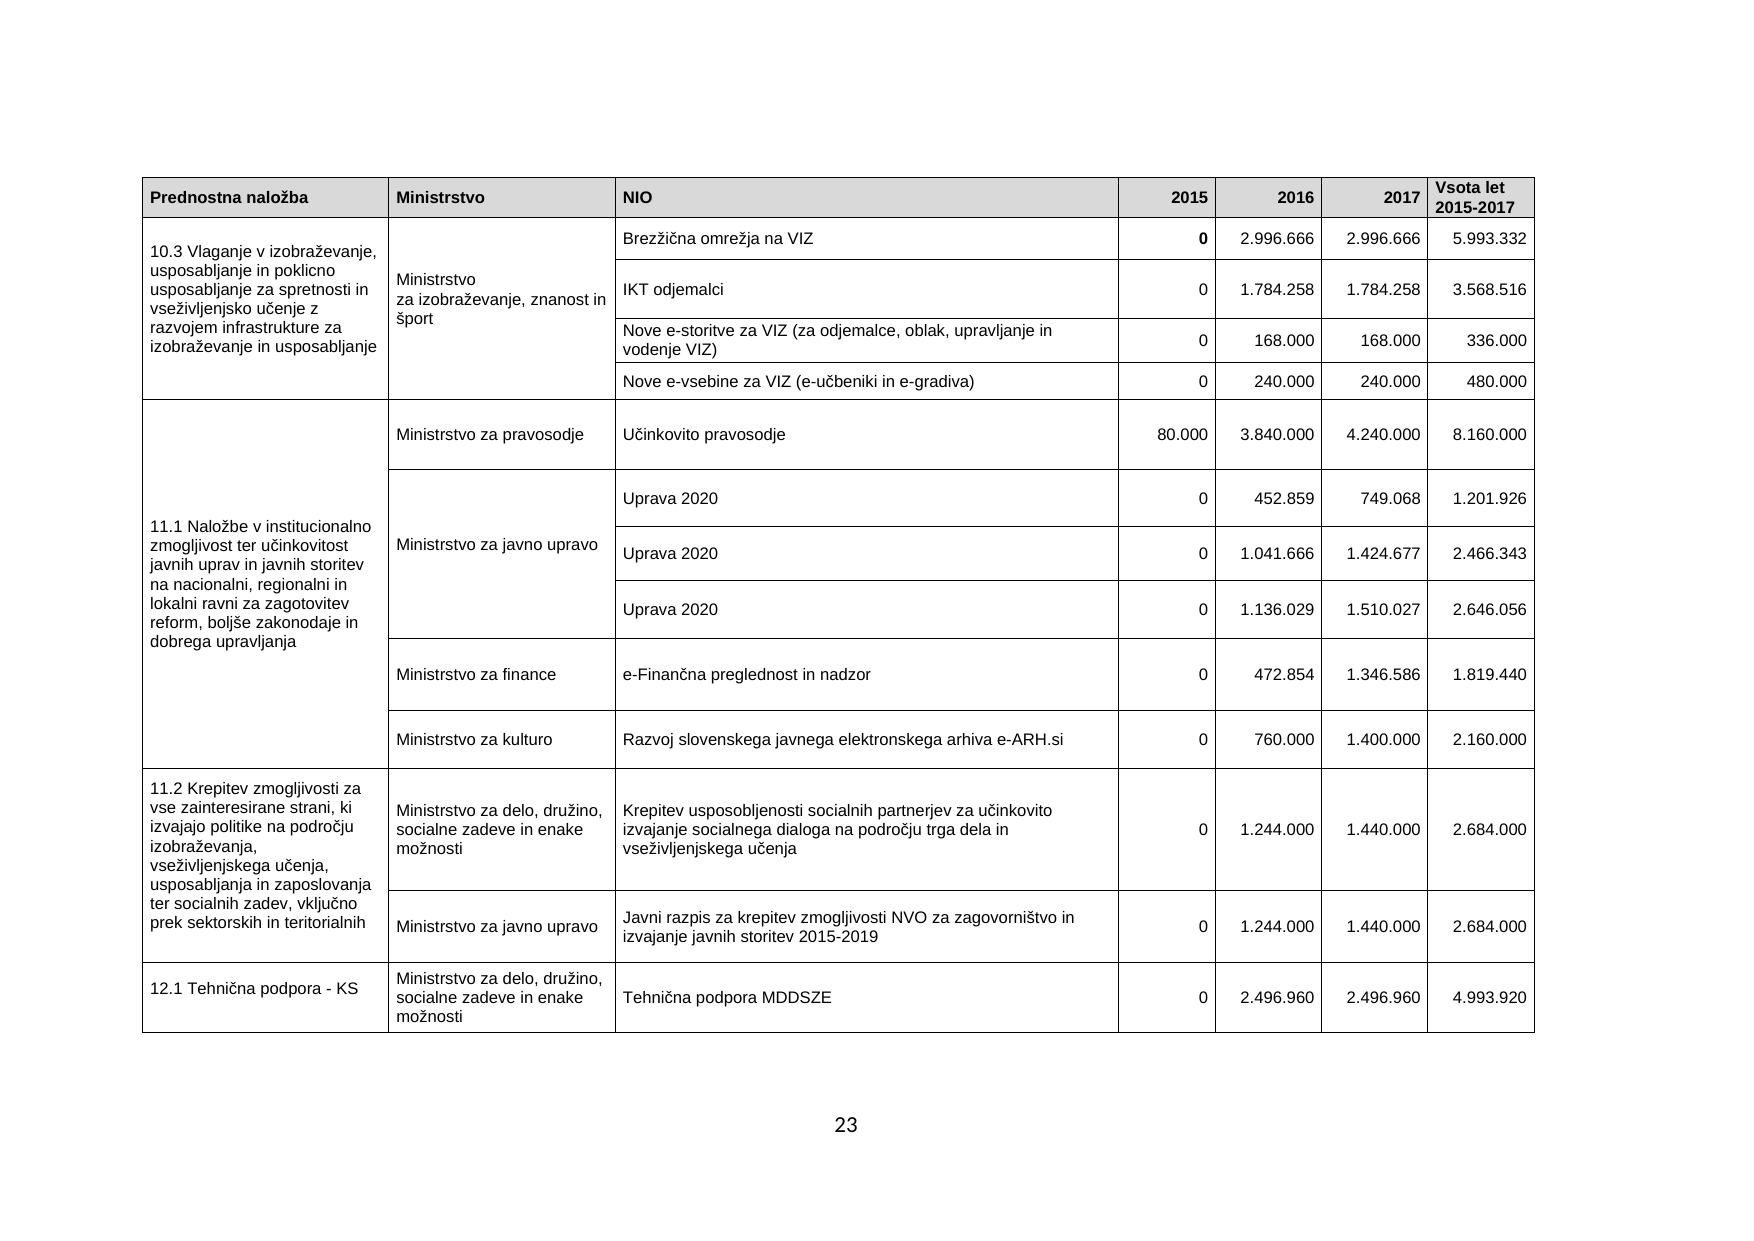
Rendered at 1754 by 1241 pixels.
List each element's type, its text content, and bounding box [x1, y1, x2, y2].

table_cell Tehnična podpora MDDSZE [616, 963, 1118, 1032]
table_cell 3.568.516 [1428, 260, 1534, 317]
table_cell 0 [1119, 363, 1215, 399]
table_cell 1.201.926 [1428, 470, 1534, 526]
table_cell Uprava 2020 [616, 527, 1118, 580]
table_cell 1.244.000 [1216, 891, 1321, 962]
table_cell Nove e-vsebine za VIZ (e-učbeniki in e-gradiva) [616, 363, 1118, 399]
table_cell 0 [1119, 891, 1215, 962]
table_cell Nove e-storitve za VIZ (za odjemalce, oblak, upravljanje in vodenje VIZ) [616, 319, 1118, 362]
table_cell 1.136.029 [1216, 581, 1321, 637]
table_cell 240.000 [1216, 363, 1321, 399]
table_cell 1.346.586 [1322, 639, 1427, 710]
table_cell Uprava 2020 [616, 581, 1118, 637]
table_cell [389, 218, 615, 399]
table_cell 1.819.440 [1428, 639, 1534, 710]
table_header Prednostna naložba [143, 178, 388, 217]
table_cell 168.000 [1322, 319, 1427, 362]
table_cell Ministrstvo za delo, družino, socialne zadeve in enake možnosti [389, 963, 615, 1032]
table_cell 1.244.000 [1216, 769, 1321, 890]
table_cell Krepitev usposobljenosti socialnih partnerjev za učinkovito izvajanje socialnega dialoga na področju trga dela in vseživljenjskega učenja [616, 769, 1118, 890]
table_cell 240.000 [1322, 363, 1427, 399]
table_cell 0 [1119, 319, 1215, 362]
table_cell 3.840.000 [1216, 400, 1321, 469]
table_cell Učinkovito pravosodje [616, 400, 1118, 469]
table_cell Razvoj slovenskega javnega elektronskega arhiva e-ARH.si [616, 711, 1118, 767]
table_cell 4.993.920 [1428, 963, 1534, 1032]
table_cell 168.000 [1216, 319, 1321, 362]
table_cell 8.160.000 [1428, 400, 1534, 469]
table_header Ministrstvo [389, 178, 615, 217]
table_cell 452.859 [1216, 470, 1321, 526]
table_cell Javni razpis za krepitev zmogljivosti NVO za zagovorništvo in izvajanje javnih storitev 2015-2019 [616, 891, 1118, 962]
table_cell 0 [1119, 218, 1215, 259]
table_cell 0 [1119, 527, 1215, 580]
table_cell Brezžična omrežja na VIZ [616, 218, 1118, 259]
table_cell 2.996.666 [1216, 218, 1321, 259]
table_cell 1.510.027 [1322, 581, 1427, 637]
table_cell 0 [1119, 260, 1215, 317]
table_cell 11.2 Krepitev zmogljivosti za vse zainteresirane strani, ki izvajajo politike na področju izobraževanja, vseživljenjskega učenja, usposabljanja in zaposlovanja ter socialnih zadev, vključno prek sektorskih in teritorialnih [143, 769, 388, 962]
table_cell 2.646.056 [1428, 581, 1534, 637]
table_cell 2.996.666 [1322, 218, 1427, 259]
table_cell 10.3 Vlaganje v izobraževanje, usposabljanje in poklicno usposabljanje za spretnosti in vseživljenjsko učenje z razvojem infrastrukture za izobraževanje in usposabljanje [143, 218, 388, 399]
table_cell 1.784.258 [1322, 260, 1427, 317]
table_cell 2.684.000 [1428, 891, 1534, 962]
table_cell 760.000 [1216, 711, 1321, 767]
table_cell Uprava 2020 [616, 470, 1118, 526]
table_cell Ministrstvo za javno upravo [389, 470, 615, 637]
table_cell 1.041.666 [1216, 527, 1321, 580]
table_cell 336.000 [1428, 319, 1534, 362]
table_cell 2.160.000 [1428, 711, 1534, 767]
table_cell Ministrstvo za finance [389, 639, 615, 710]
table_header 2015 [1119, 178, 1215, 217]
table_header Vsota let 2015-2017 [1428, 178, 1534, 217]
table_cell 1.440.000 [1322, 891, 1427, 962]
table_cell 1.400.000 [1322, 711, 1427, 767]
table_cell Ministrstvo za pravosodje [389, 400, 615, 469]
table_cell Ministrstvo za javno upravo [389, 891, 615, 962]
table_cell 4.240.000 [1322, 400, 1427, 469]
table_cell 1.784.258 [1216, 260, 1321, 317]
table_cell 472.854 [1216, 639, 1321, 710]
table_cell 2.496.960 [1322, 963, 1427, 1032]
table_cell 0 [1119, 963, 1215, 1032]
table_cell 1.440.000 [1322, 769, 1427, 890]
table_cell 0 [1119, 639, 1215, 710]
table_cell 480.000 [1428, 363, 1534, 399]
table_cell 1.424.677 [1322, 527, 1427, 580]
table_header 2016 [1216, 178, 1321, 217]
table_cell 5.993.332 [1428, 218, 1534, 259]
table_cell 0 [1119, 581, 1215, 637]
table_header 2017 [1322, 178, 1427, 217]
table_header NIO [616, 178, 1118, 217]
table_cell 0 [1119, 711, 1215, 767]
table_cell 2.466.343 [1428, 527, 1534, 580]
table_cell 2.496.960 [1216, 963, 1321, 1032]
table_cell Ministrstvo za kulturo [389, 711, 615, 767]
table_cell 0 [1119, 769, 1215, 890]
table_cell IKT odjemalci [616, 260, 1118, 317]
table_cell 80.000 [1119, 400, 1215, 469]
table_cell 749.068 [1322, 470, 1427, 526]
table_cell e-Finančna preglednost in nadzor [616, 639, 1118, 710]
table_cell Ministrstvo za delo, družino, socialne zadeve in enake možnosti [389, 769, 615, 890]
table_cell 2.684.000 [1428, 769, 1534, 890]
table_cell 12.1 Tehnična podpora - KS [143, 963, 388, 1032]
table_cell 0 [1119, 470, 1215, 526]
table_cell 11.1 Naložbe v institucionalno zmogljivost ter učinkovitost javnih uprav in javnih storitev na nacionalni, regionalni in lokalni ravni za zagotovitev reform, boljše zakonodaje in dobrega upravljanja [143, 400, 388, 767]
